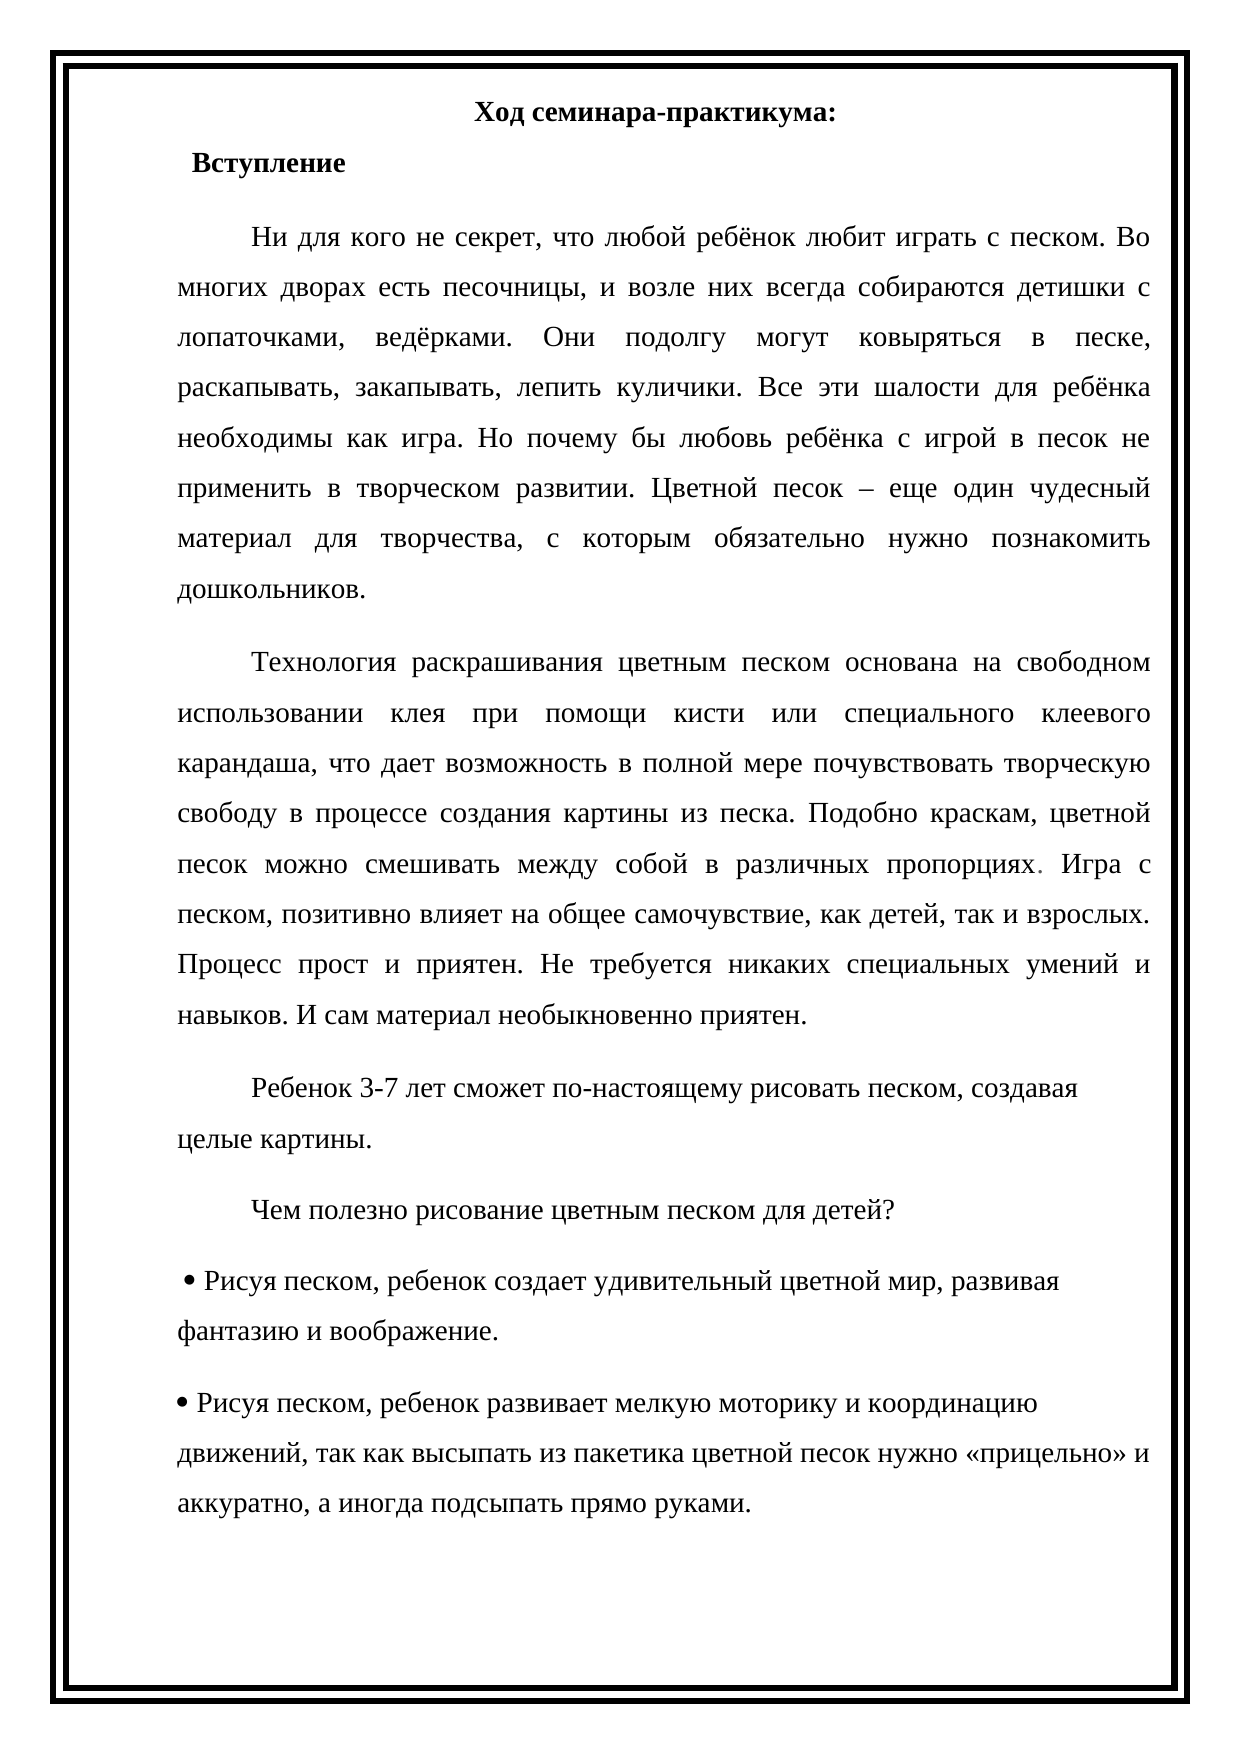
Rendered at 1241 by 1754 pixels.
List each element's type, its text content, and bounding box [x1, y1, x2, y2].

text Ход семинара-практикума: [177, 94, 1134, 128]
text Рисуя песком, ребенок развивает мелкую моторику и координацию движений, так как высыпать из пакетика цветной песок нужно «прицельно» и аккуратно, а иногда подсыпать прямо руками. [177, 1385, 1152, 1519]
text Технология раскрашивания цветным песком основана на свободном использовании клея при помощи кисти или специального клеевого карандаша, что дает возможность в полной мере почувствовать творческую свободу в процессе создания картины из песка. Подобно краскам, цветной песок можно смешивать между собой в различных пропорциях. Игра с песком, позитивно влияет на общее самочувствие, как детей, так и взрослых. Процесс прост и приятен. Не требуется никаких специальных умений и навыков. И сам материал необыкновенно приятен. [177, 644, 1152, 1030]
text Рисуя песком, ребенок создает удивительный цветной мир, развивая фантазию и воображение. [177, 1263, 1152, 1347]
text Чем полезно рисование цветным песком для детей? [177, 1192, 1152, 1226]
text Вступление [177, 145, 1134, 178]
text Ребенок 3-7 лет сможет по-настоящему рисовать песком, создавая целые картины. [177, 1071, 1152, 1154]
text Ни для кого не секрет, что любой ребёнок любит играть с песком. Во многих дворах есть песочницы, и возле них всегда собираются детишки с лопаточками, ведёрками. Они подолгу могут ковыряться в песке, раскапывать, закапывать, лепить куличики. Все эти шалости для ребёнка необходимы как игра. Но почему бы любовь ребёнка с игрой в песок не применить в творческом развитии. Цветной песок – еще один чудесный материал для творчества, с которым обязательно нужно познакомить дошкольников. [177, 219, 1152, 604]
